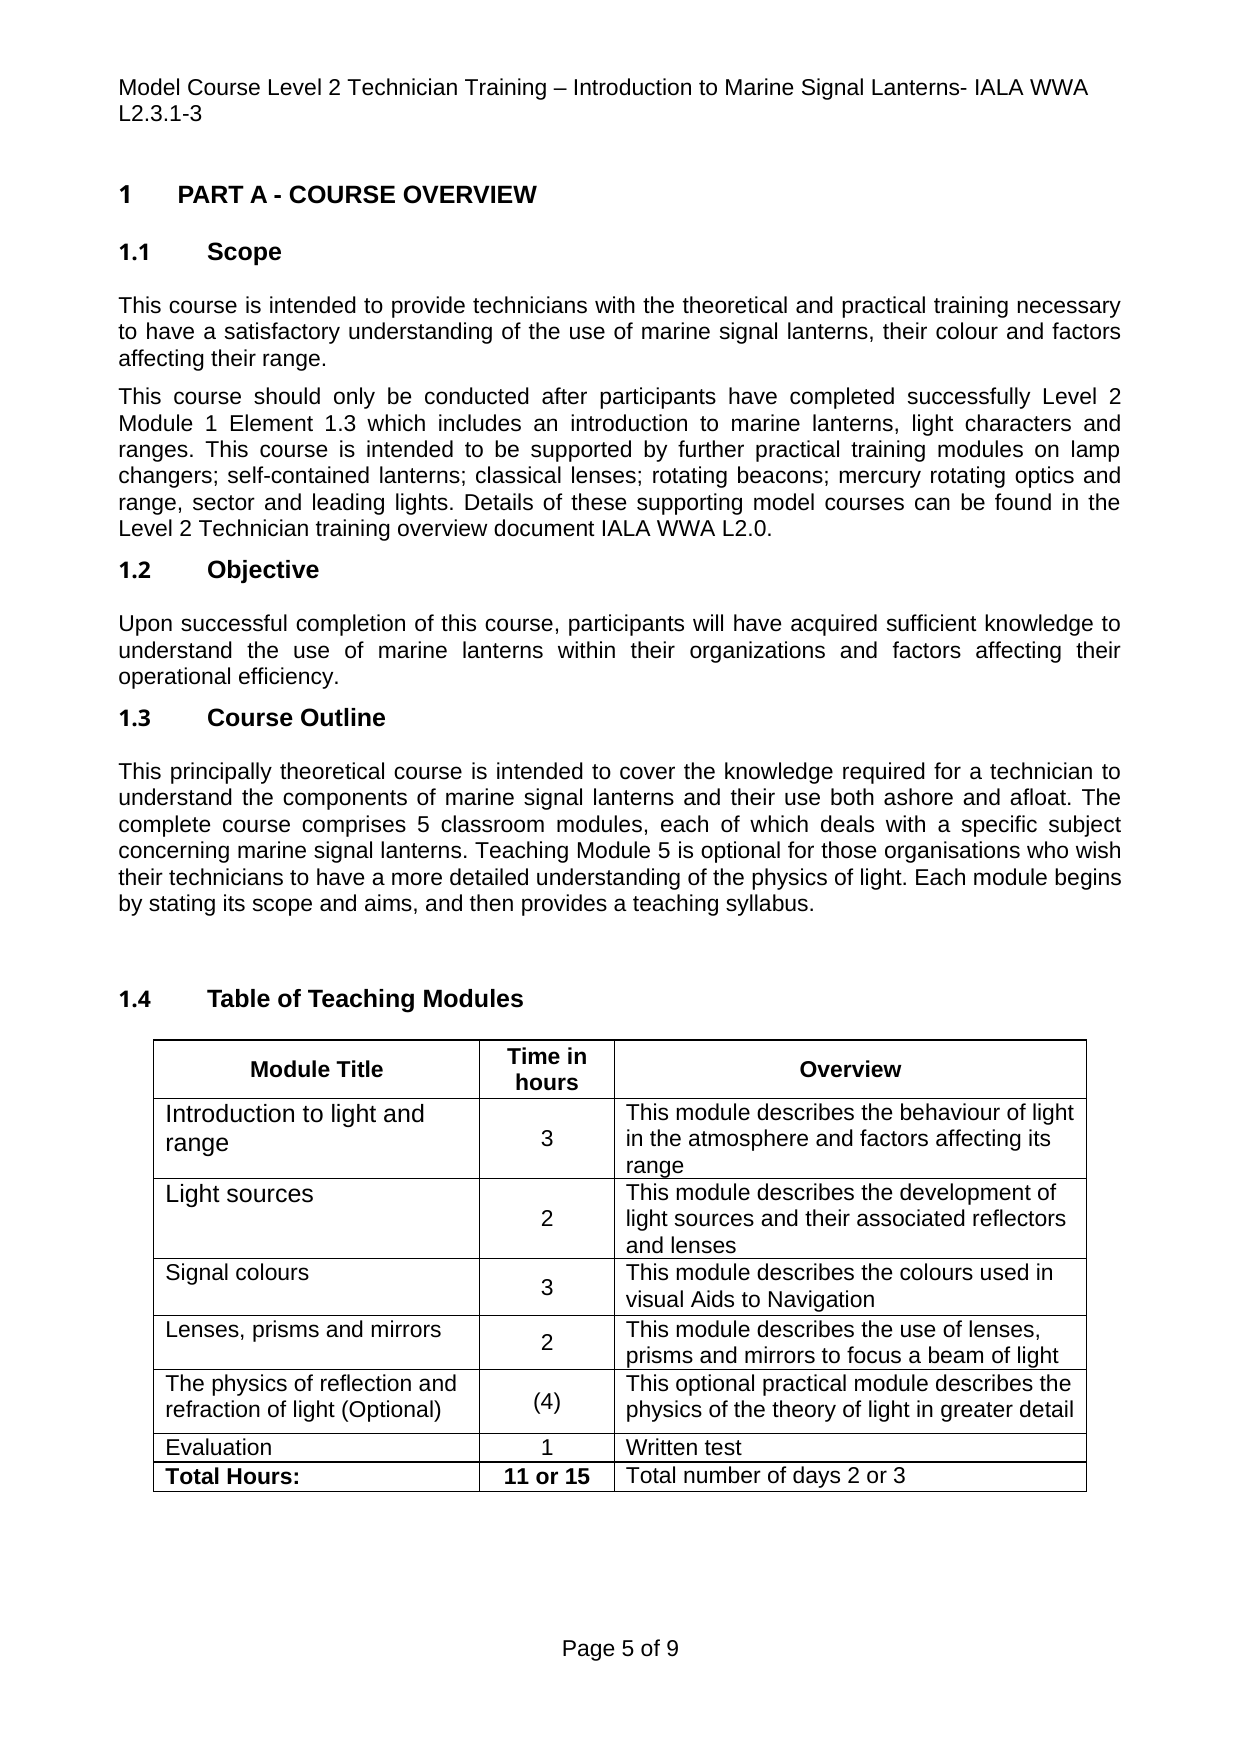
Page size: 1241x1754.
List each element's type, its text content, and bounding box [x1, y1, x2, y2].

table_cell (4) [480, 1370, 614, 1432]
subtitle Objective [118, 554, 1122, 585]
table_cell 1 [480, 1434, 614, 1461]
text This course is intended to provide technicians with the theoretical and practical training necessary to have a satisfactory understanding of the use of marine signal lanterns, their colour and factors affecting their range. [118, 292, 1122, 371]
table_cell This module describes the use of lenses, prisms and mirrors to focus a beam of light [615, 1316, 1086, 1369]
table_header Module Title [154, 1041, 479, 1097]
table_cell This module describes the development of light sources and their associated reflectors and lenses [615, 1179, 1086, 1258]
table_cell 2 [480, 1316, 614, 1369]
table_cell This optional practical module describes the physics of the theory of light in greater detail [615, 1370, 1086, 1432]
text This principally theoretical course is intended to cover the knowledge required for a technician to understand the components of marine signal lanterns and their use both ashore and afloat. The complete course comprises 5 classroom modules, each of which deals with a specific subject concerning marine signal lanterns. Teaching Module 5 is optional for those organisations who wish their technicians to have a more detailed understanding of the physics of light. Each module begins by stating its scope and aims, and then provides a teaching syllabus. [118, 758, 1122, 916]
subtitle Scope [118, 236, 1122, 267]
table_cell Signal colours [154, 1259, 479, 1315]
table_cell This module describes the colours used in visual Aids to Navigation [615, 1259, 1086, 1315]
table_cell Introduction to light and range [154, 1099, 479, 1178]
table_cell 2 [480, 1179, 614, 1258]
subtitle Course Outline [118, 702, 1122, 733]
table_header Time in hours [480, 1041, 614, 1097]
table_cell Light sources [154, 1179, 479, 1258]
table_cell 11 or 15 [480, 1463, 614, 1491]
subtitle Table of Teaching Modules [118, 983, 1122, 1014]
table_cell Written test [615, 1434, 1086, 1461]
table_cell The physics of reflection and refraction of light (Optional) [154, 1370, 479, 1432]
table_cell Lenses, prisms and mirrors [154, 1316, 479, 1369]
table_cell 3 [480, 1099, 614, 1178]
table_cell Total number of days 2 or 3 [615, 1463, 1086, 1491]
table_cell This module describes the behaviour of light in the atmosphere and factors affecting its range [615, 1099, 1086, 1178]
table_cell 3 [480, 1259, 614, 1315]
text Upon successful completion of this course, participants will have acquired sufficient knowledge to understand the use of marine lanterns within their organizations and factors affecting their operational efficiency. [118, 610, 1122, 689]
table_cell Evaluation [154, 1434, 479, 1461]
subtitle PART A - COURSE OVERVIEW [118, 176, 1122, 211]
table_cell Total Hours: [154, 1463, 479, 1491]
text This course should only be conducted after participants have completed successfully Level 2 Module 1 Element 1.3 which includes an introduction to marine lanterns, light characters and ranges. This course is intended to be supported by further practical training modules on lamp changers; self-contained lanterns; classical lenses; rotating beacons; mercury rotating optics and range, sector and leading lights. Details of these supporting model courses can be found in the Level 2 Technician training overview document IALA WWA L2.0. [118, 383, 1122, 541]
table_header Overview [615, 1041, 1086, 1097]
